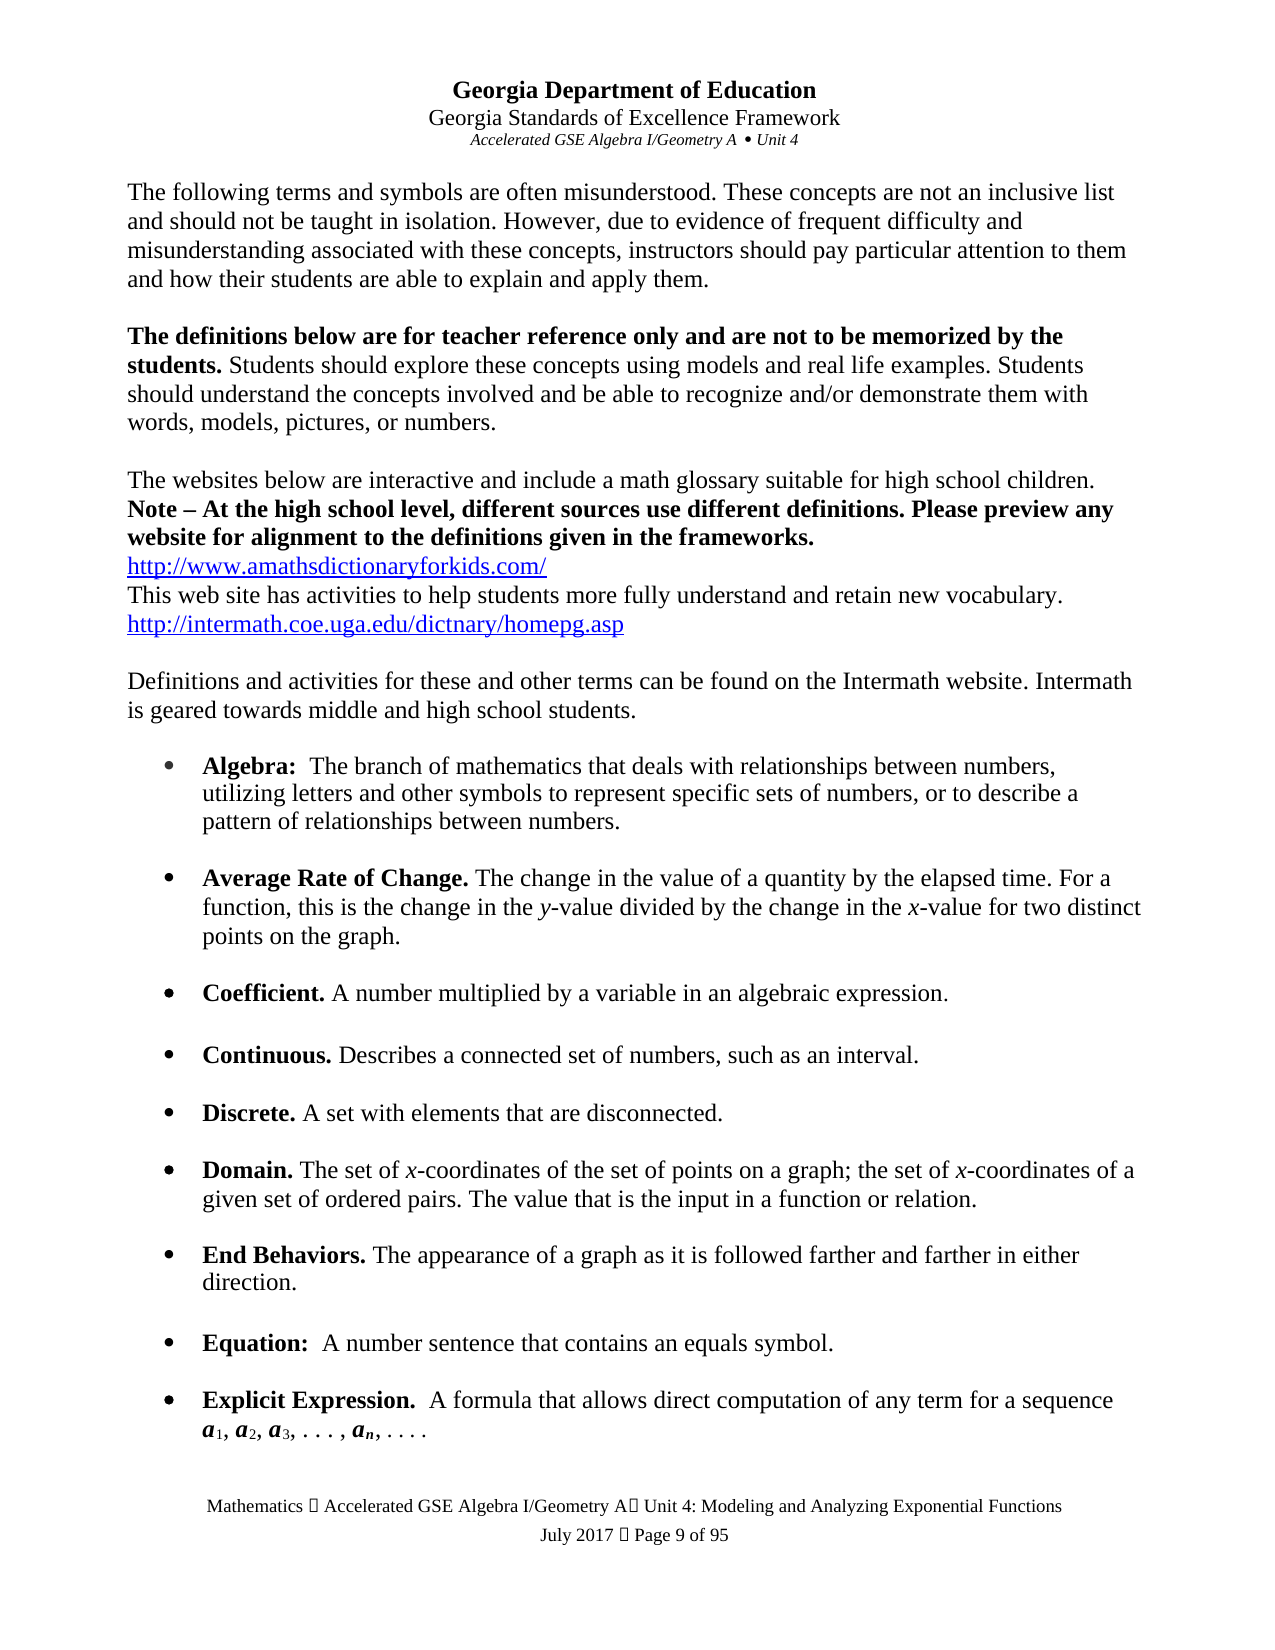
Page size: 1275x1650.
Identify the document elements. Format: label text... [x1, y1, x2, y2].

text http://www.amathsdictionaryforkids.com/ [127, 551, 1142, 580]
text This web site has activities to help students more fully understand and retain new vocabulary. [127, 580, 1142, 609]
text The following terms and symbols are often misunderstood. These concepts are not an inclusive list and should not be taught in isolation. However, due to evidence of frequent difficulty and misunderstanding associated with these concepts, instructors should pay particular attention to them and how their students are able to explain and apply them. [127, 177, 1142, 292]
list Average Rate of Change. The change in the value of a quantity by the elapsed time. For a function, this is the change in the y-value divided by the change in the x-value for two distinct points on the graph. [164, 863, 1142, 950]
list Explicit Expression. A formula that allows direct computation of any term for a sequence a1, a2, a3, . . . , an, . . . . [164, 1385, 1142, 1443]
list End Behaviors. The appearance of a graph as it is followed farther and farther in either direction. [164, 1242, 1142, 1296]
text Definitions and activities for these and other terms can be found on the Intermath website. Intermath is geared towards middle and high school students. [127, 666, 1142, 724]
list Equation: A number sentence that contains an equals symbol. [164, 1329, 1142, 1357]
list Discrete. A set with elements that are disconnected. [164, 1098, 1142, 1127]
list Coefficient. A number multiplied by a variable in an algebraic expression. [164, 978, 1142, 1007]
text The definitions below are for teacher reference only and are not to be memorized by the students. Students should explore these concepts using models and real life examples. Students should understand the concepts involved and be able to recognize and/or demonstrate them with words, models, pictures, or numbers. [127, 321, 1097, 436]
list Continuous. Describes a connected set of numbers, such as an interval. [164, 1040, 1142, 1069]
list Domain. The set of x-coordinates of the set of points on a graph; the set of x-coordinates of a given set of ordered pairs. The value that is the input in a function or relation. [164, 1155, 1142, 1213]
list Algebra: The branch of mathematics that deals with relationships between numbers, utilizing letters and other symbols to represent specific sets of numbers, or to describe a pattern of relationships between numbers. [164, 752, 1142, 835]
text The websites below are interactive and include a math glossary suitable for high school children. Note – At the high school level, different sources use different definitions. Please preview any website for alignment to the definitions given in the frameworks. [127, 465, 1142, 551]
text http://intermath.coe.uga.edu/dictnary/homepg.asp [127, 609, 1142, 637]
